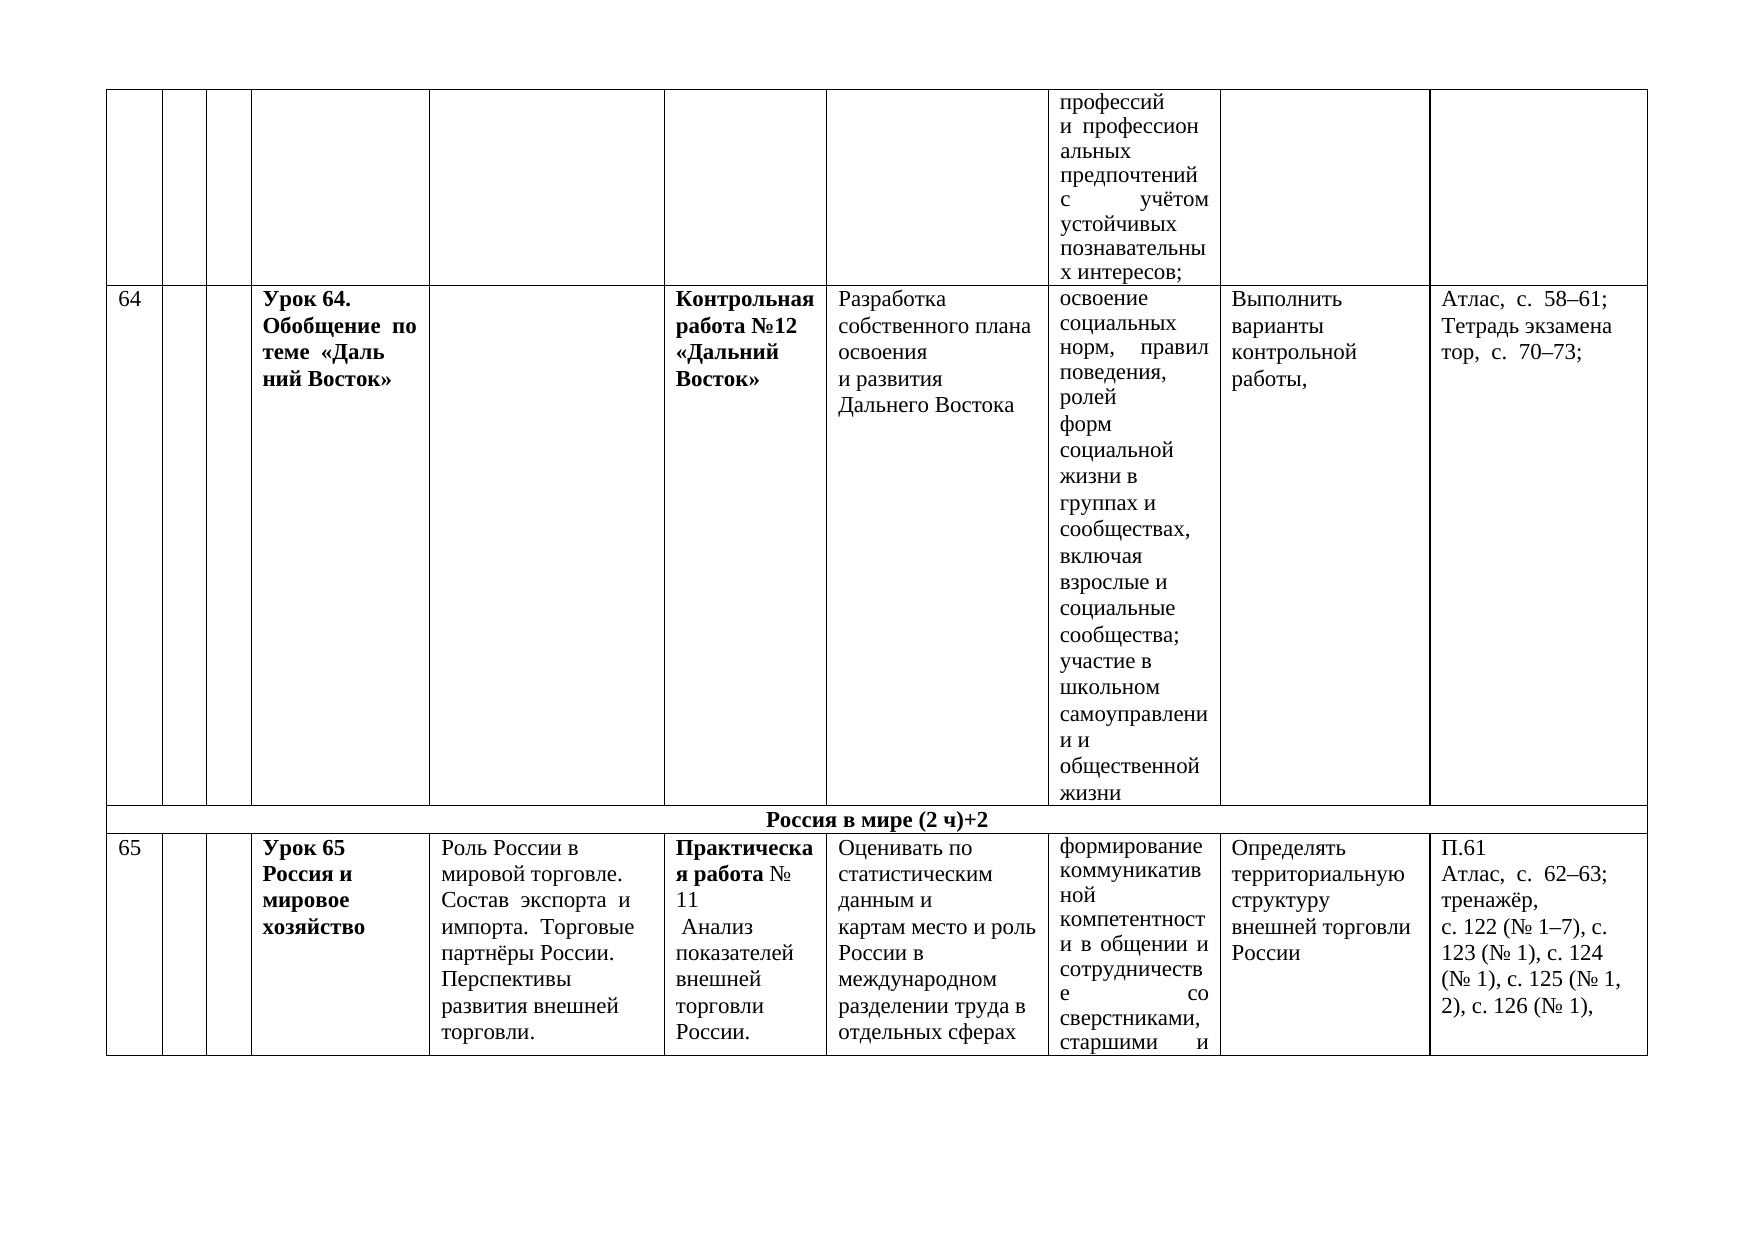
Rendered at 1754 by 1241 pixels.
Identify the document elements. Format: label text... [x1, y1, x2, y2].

table_cell [207, 834, 251, 1055]
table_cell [1221, 834, 1429, 1055]
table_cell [252, 834, 429, 1055]
table_cell Контрольная работа №12 «Дальний Восток» [665, 286, 826, 805]
table_cell [163, 286, 206, 805]
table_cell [430, 834, 664, 1055]
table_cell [1221, 90, 1429, 284]
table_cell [430, 90, 664, 284]
table_cell 65 [107, 834, 162, 1055]
table_cell освоение социальных норм, правил поведения, ролей форм социальной жизни в группах и сообществах, включая взрослые и социальные сообщества; участие в школьном самоуправлении и общественной жизни [1049, 286, 1220, 805]
table_cell [207, 90, 251, 284]
table_cell Разработка собственного плана освоения и развития Дальнего Востока [827, 286, 1048, 805]
table_cell [163, 90, 206, 284]
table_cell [665, 90, 826, 284]
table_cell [1049, 834, 1220, 1055]
table_cell [207, 286, 251, 805]
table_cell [827, 834, 1048, 1055]
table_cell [665, 834, 826, 1055]
table_cell Выполнить варианты контрольной работы, [1221, 286, 1429, 805]
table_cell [1431, 90, 1647, 284]
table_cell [827, 90, 1048, 284]
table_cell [1049, 90, 1220, 284]
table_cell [252, 90, 429, 284]
table_cell 63 [107, 90, 162, 284]
table_cell Атлас, с. 58–61; Тетрадь экзамена тор, с. 70–73; [1431, 286, 1647, 805]
table_cell [163, 834, 206, 1055]
table_cell [430, 286, 664, 805]
table_cell Россия в мире (2 ч)+2 [107, 806, 1647, 833]
table_cell Урок 64. Обобщение по теме «Даль ний Восток» [252, 286, 429, 805]
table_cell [1431, 834, 1647, 1055]
table_cell 64 [107, 286, 162, 805]
